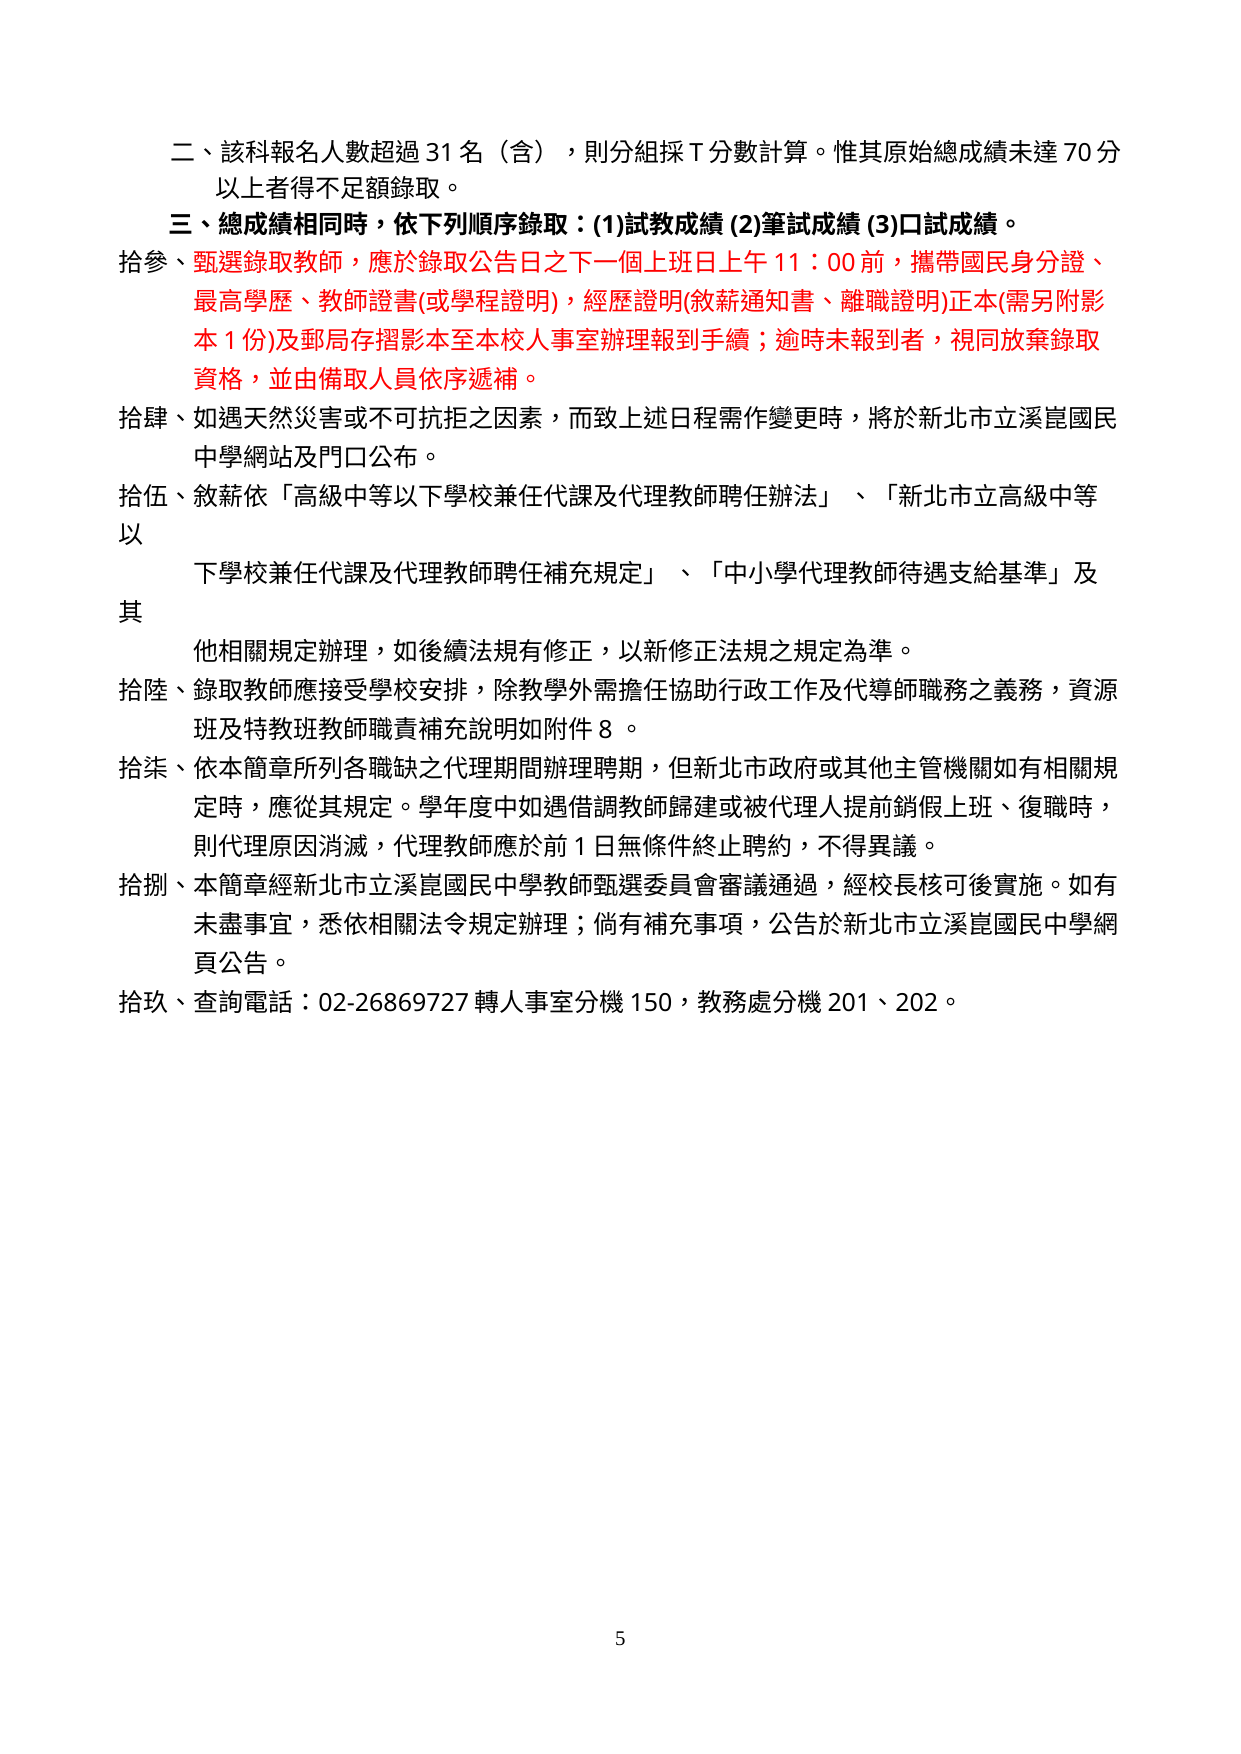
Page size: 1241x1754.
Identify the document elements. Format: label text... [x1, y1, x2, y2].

text 二、該科報名人數超過31名（含），則分組採T分數計算。惟其原始總成績未達70分以上者得不足額錄取。 [170, 132, 1122, 204]
text 三、總成績相同時，依下列順序錄取：(1)試教成績 (2)筆試成績 (3)口試成績。 [168, 204, 1122, 241]
text 下學校兼任代課及代理教師聘任補充規定」 、「中小學代理教師待遇支給基準」及其 [118, 552, 1122, 630]
text 拾肆、如遇天然災害或不可抗拒之因素，而致上述日程需作變更時，將於新北市立溪崑國民中學網站及門口公布。 [118, 397, 1122, 474]
text 拾伍、敘薪依「高級中等以下學校兼任代課及代理教師聘任辦法」 、「新北市立高級中等以 [118, 474, 1122, 552]
text 拾捌、本簡章經新北市立溪崑國民中學教師甄選委員會審議通過，經校長核可後實施。如有未盡事宜，悉依相關法令規定辦理；倘有補充事項，公告於新北市立溪崑國民中學網頁公告。 [118, 864, 1122, 981]
text 他相關規定辦理，如後續法規有修正，以新修正法規之規定為準。 [118, 630, 1122, 669]
text 拾玖、查詢電話：02-26869727轉人事室分機150，教務處分機201、202。 [118, 981, 1122, 1020]
text 拾參、甄選錄取教師，應於錄取公告日之下一個上班日上午11：00前，攜帶國民身分證、最高學歷、教師證書(或學程證明)，經歷證明(敘薪通知書、離職證明)正本(需另附影本1份)及郵局存摺影本至本校人事室辦理報到手續；逾時未報到者，視同放棄錄取資格，並由備取人員依序遞補。 [118, 241, 1122, 397]
text 拾柒、依本簡章所列各職缺之代理期間辦理聘期，但新北市政府或其他主管機關如有相關規定時，應從其規定。學年度中如遇借調教師歸建或被代理人提前銷假上班、復職時，則代理原因消滅，代理教師應於前1日無條件終止聘約，不得異議。 [118, 747, 1122, 864]
text 拾陸、錄取教師應接受學校安排，除教學外需擔任協助行政工作及代導師職務之義務，資源班及特教班教師職責補充說明如附件8 。 [118, 669, 1122, 747]
